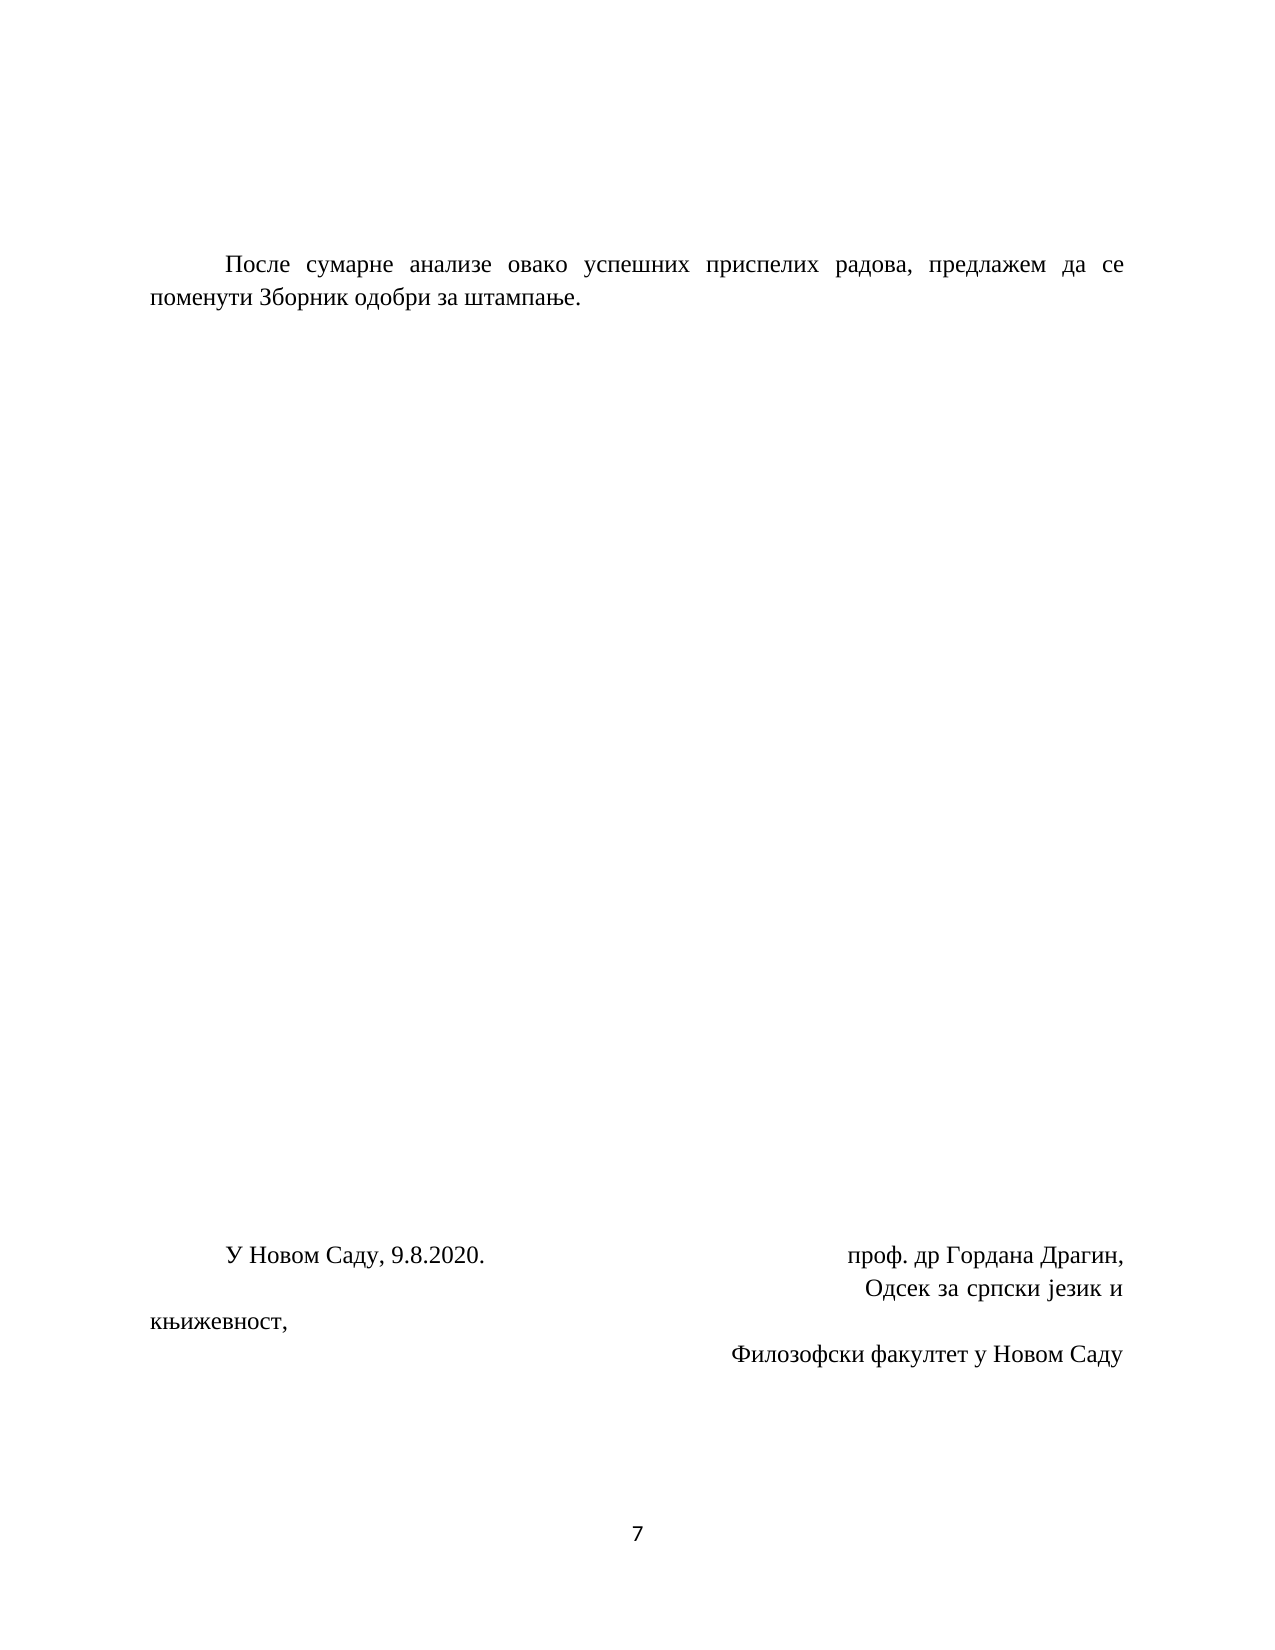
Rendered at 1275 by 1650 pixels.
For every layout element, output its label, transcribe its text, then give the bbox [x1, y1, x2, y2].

text Филозофски факултет у Новом Саду [150, 1339, 1125, 1367]
text После сумарне анализе овако успешних приспелих радова, предлажем да се поменути Зборник одобри за штампање. [150, 249, 1125, 311]
text Одсек за српски језик и књижевност, [150, 1273, 1125, 1334]
text У Новом Саду, 9.8.2020. проф. др Гордана Драгин, [150, 1240, 1125, 1268]
